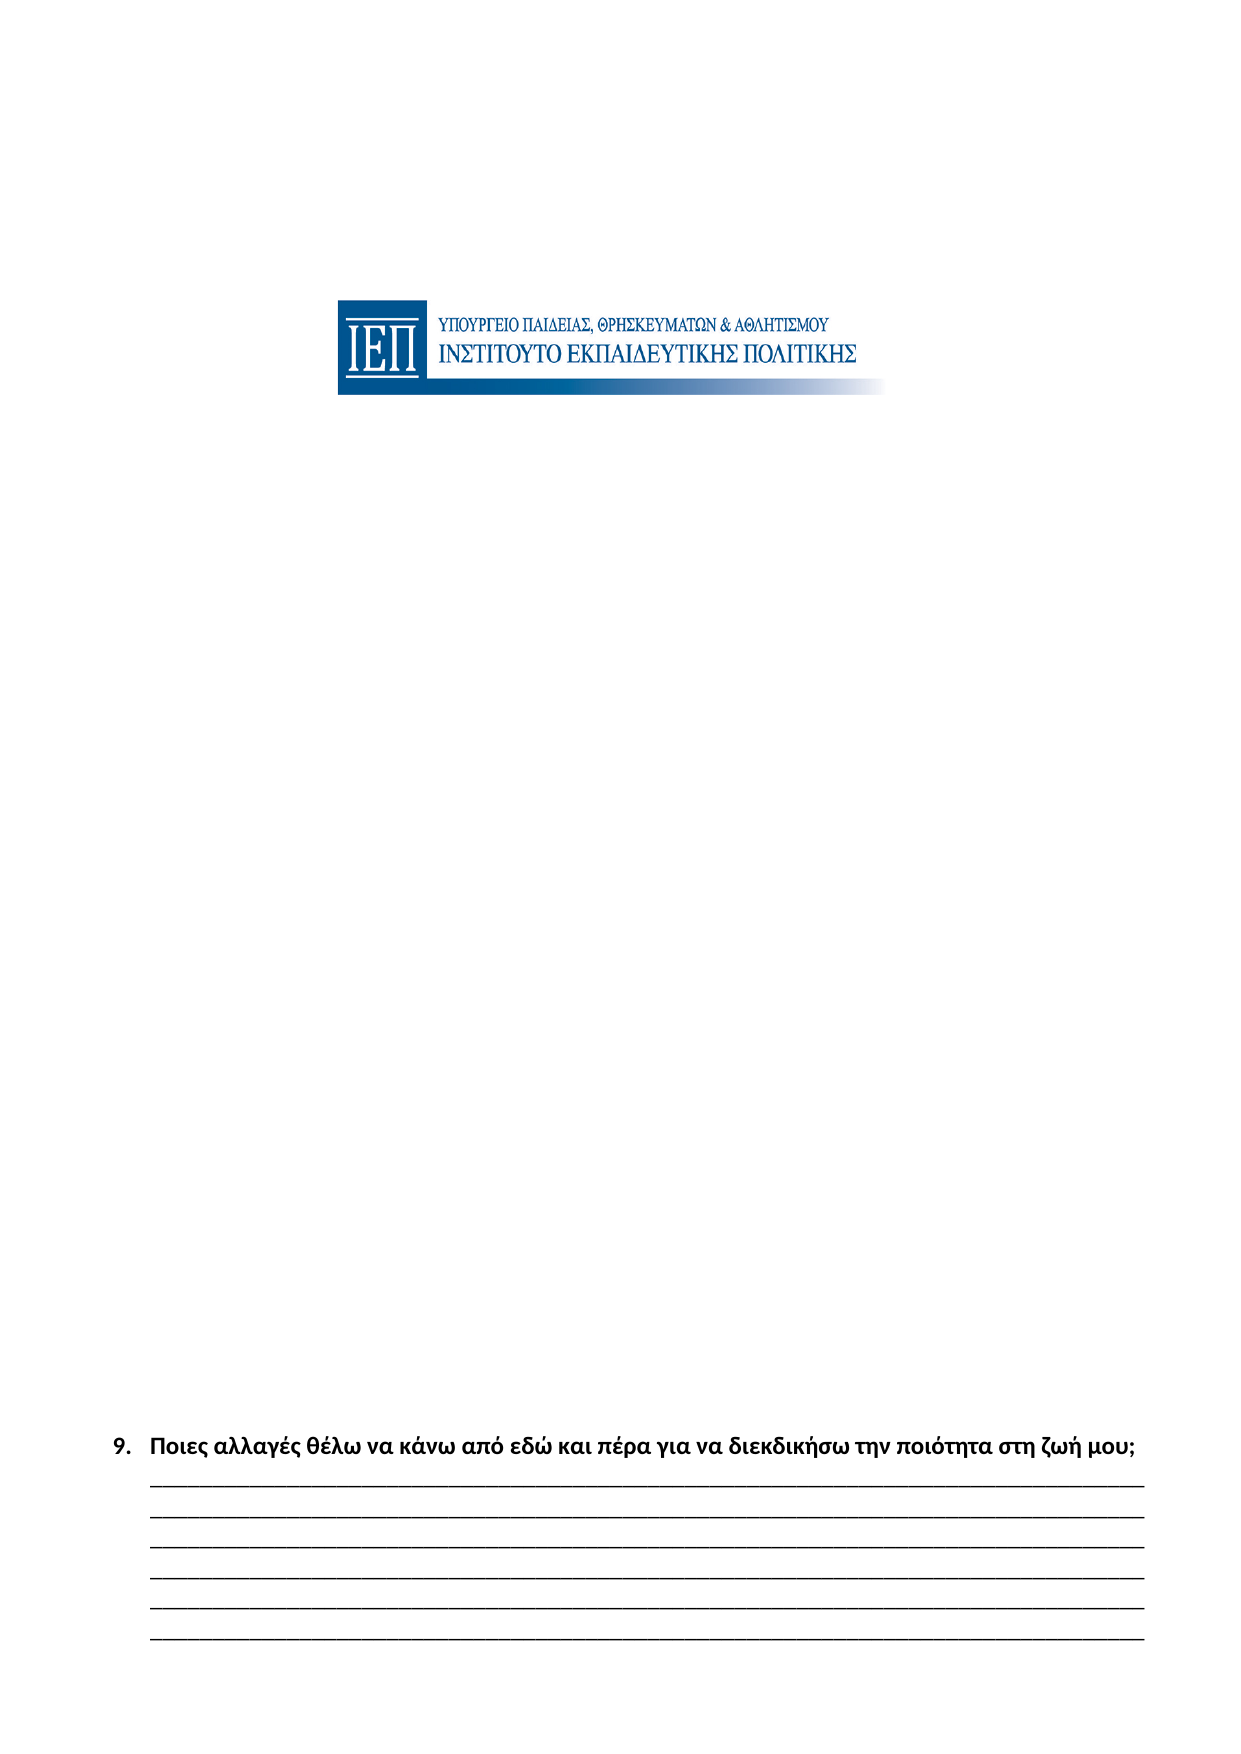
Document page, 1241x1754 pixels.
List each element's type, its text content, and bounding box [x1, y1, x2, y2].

list Ποιες αλλαγές θέλω να κάνω από εδώ και πέρα για να διεκδικήσω την ποιότητα στη ζωή μου; [112, 1430, 1148, 1460]
picture [337, 300, 886, 395]
list ________________________________________________________________________________________________________________________________________________________________________________________________________________________________________________________________________________________________________________________________________________________________________________________________________________________________________________________________________________________________________________________________________________________________________________________________________________________________________________________________________________________________________________________________________________________________________________________________________________________________ [150, 1460, 1148, 1643]
